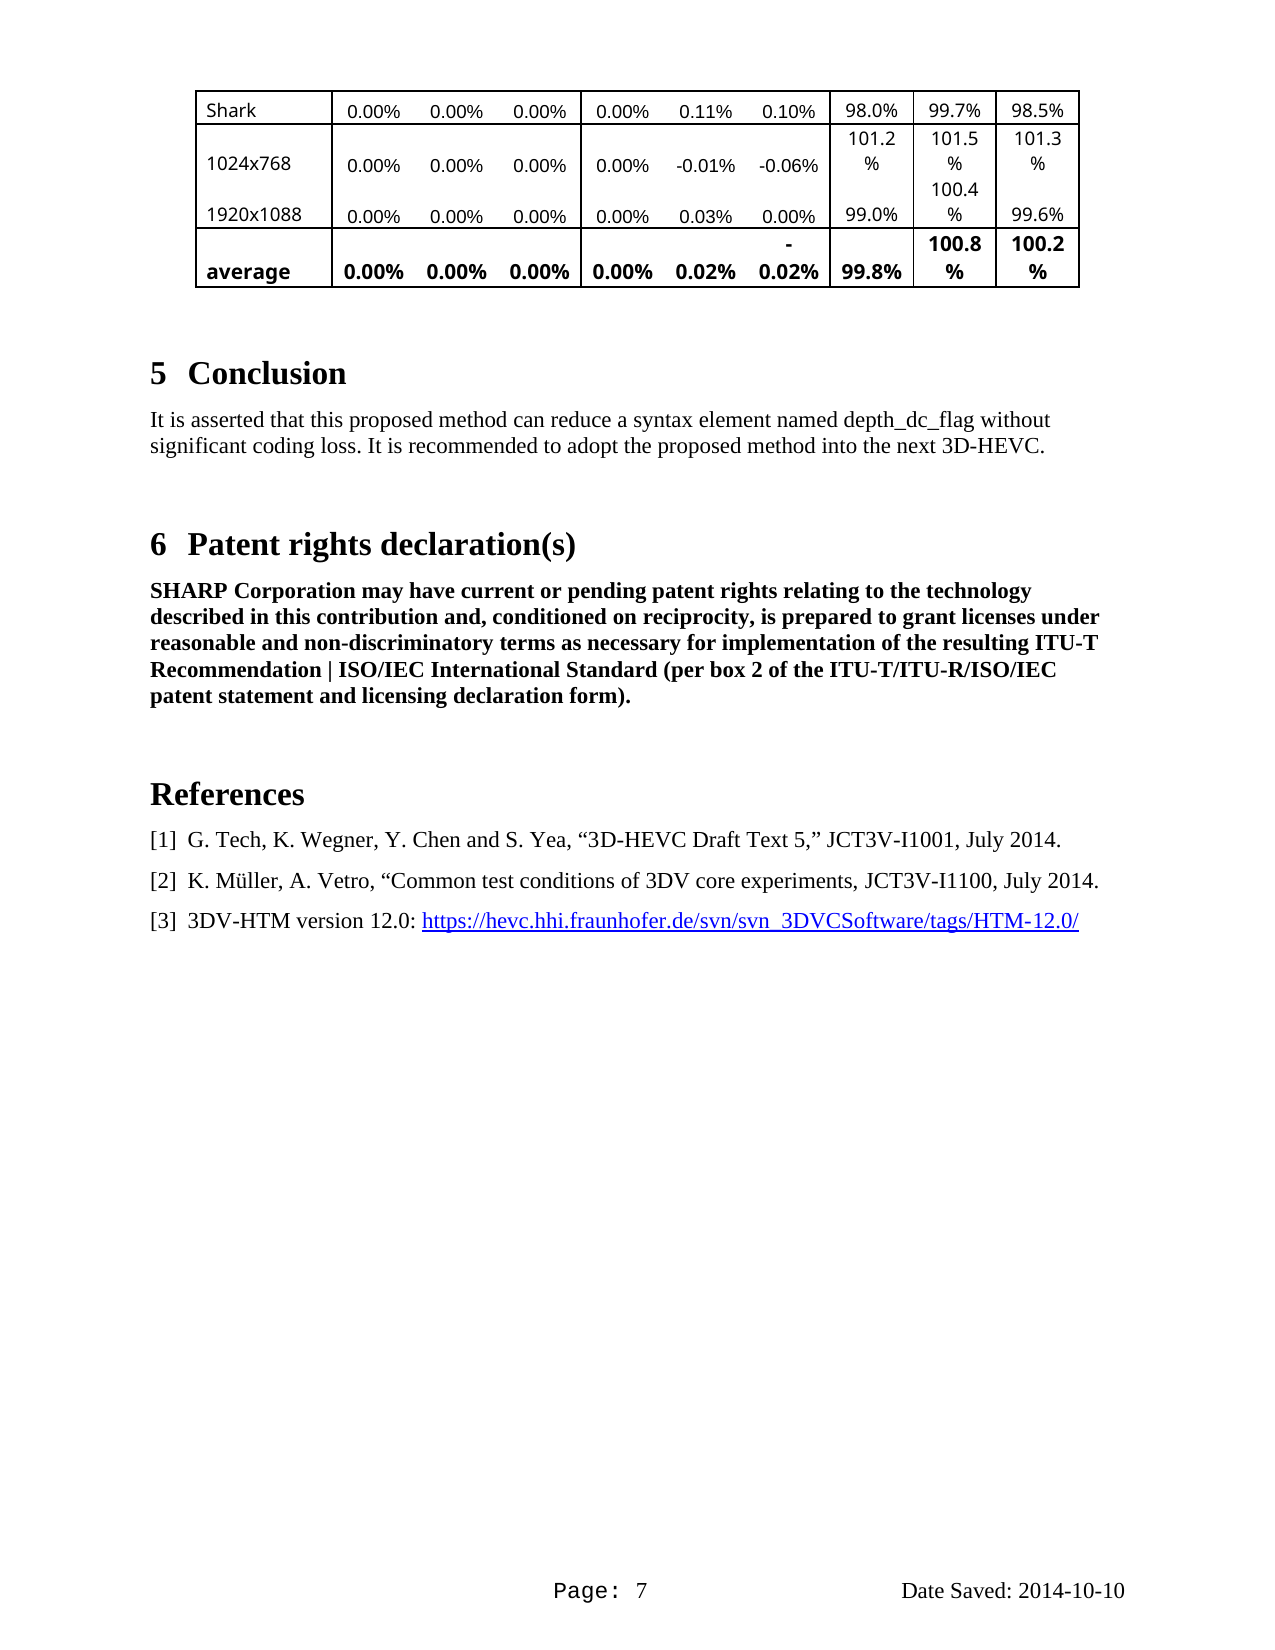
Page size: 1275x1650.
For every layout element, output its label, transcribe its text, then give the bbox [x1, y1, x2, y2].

table_cell 0.00% [415, 125, 498, 176]
table_cell 101.3% [997, 125, 1078, 176]
text SHARP Corporation may have current or pending patent rights relating to the technology described in this contribution and, conditioned on reciprocity, is prepared to grant licenses under reasonable and non-discriminatory terms as necessary for implementation of the resulting ITU-T Recommendation | ISO/IEC International Standard (per box 2 of the ITU-T/ITU-R/ISO/IEC patent statement and licensing declaration form). [150, 577, 1125, 708]
list 3DV-HTM version 12.0: https://hevc.hhi.fraunhofer.de/svn/svn_3DVCSoftware/tags/HTM-12.0/ [150, 908, 1125, 934]
table_cell 0.00% [498, 125, 580, 176]
table_cell -0.06% [747, 125, 829, 176]
table_cell 0.00% [498, 229, 580, 286]
table_cell 100.2% [997, 229, 1078, 286]
table_cell 0.00% [415, 176, 498, 227]
table_cell -0.02% [747, 229, 829, 286]
table_cell 99.7% [914, 92, 995, 123]
table_cell 1024x768 [197, 125, 331, 176]
table_cell 0.00% [582, 176, 664, 227]
table_cell average [197, 229, 331, 286]
table_cell 0.00% [498, 176, 580, 227]
table_cell 0.00% [498, 92, 580, 123]
table_cell 100.4% [914, 176, 995, 227]
table_cell 1920x1088 [197, 176, 331, 227]
table_cell 0.00% [582, 92, 664, 123]
subtitle Patent rights declaration(s) [150, 524, 1125, 563]
table_cell 0.00% [333, 125, 415, 176]
table_cell 0.00% [415, 229, 498, 286]
table_cell -0.01% [664, 125, 747, 176]
table_cell 0.02% [664, 229, 747, 286]
list K. Müller, A. Vetro, “Common test conditions of 3DV core experiments, JCT3V-I1100, July 2014. [150, 867, 1125, 893]
table_cell 0.00% [582, 229, 664, 286]
table_cell 99.6% [997, 176, 1078, 227]
table_cell 0.11% [664, 92, 747, 123]
table_cell 99.0% [831, 176, 913, 227]
table_cell 0.10% [747, 92, 829, 123]
table_cell 0.00% [333, 176, 415, 227]
table_cell 98.5% [997, 92, 1078, 123]
subtitle References [150, 774, 1125, 812]
table_cell 98.0% [831, 92, 913, 123]
table_cell 0.00% [333, 92, 415, 123]
table_cell 0.03% [664, 176, 747, 227]
subtitle Conclusion [150, 353, 1125, 392]
table_cell 100.8% [914, 229, 995, 286]
text It is asserted that this proposed method can reduce a syntax element named depth_dc_flag without significant coding loss. It is recommended to adopt the proposed method into the next 3D-HEVC. [150, 406, 1125, 459]
table_cell 99.8% [831, 229, 913, 286]
table_cell 0.00% [415, 92, 498, 123]
table_cell 101.5% [914, 125, 995, 176]
list G. Tech, K. Wegner, Y. Chen and S. Yea, “3D-HEVC Draft Text 5,” JCT3V-I1001, July 2014. [150, 827, 1125, 853]
table_cell 0.00% [333, 229, 415, 286]
table_cell 0.00% [747, 176, 829, 227]
table_cell 0.00% [582, 125, 664, 176]
table_cell Shark [197, 92, 331, 123]
table_cell 101.2% [831, 125, 913, 176]
